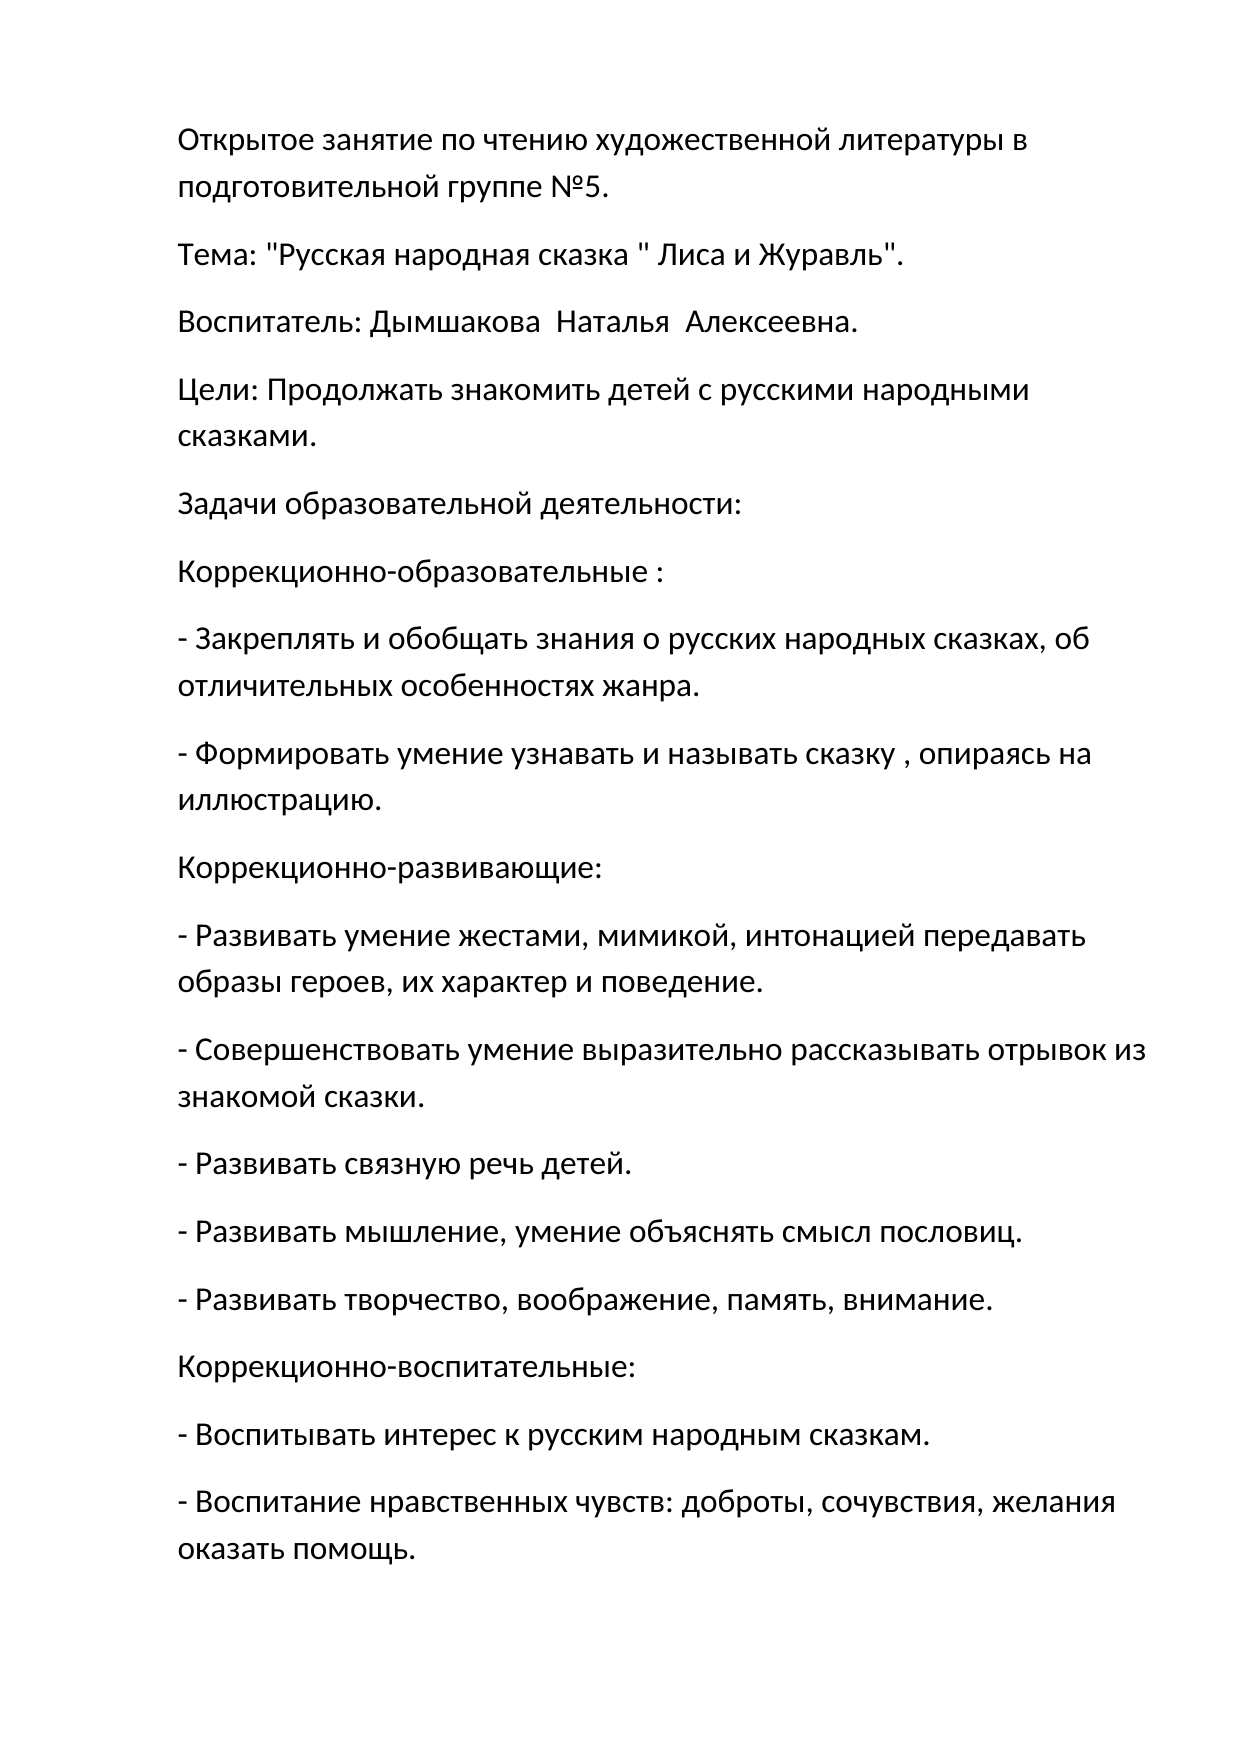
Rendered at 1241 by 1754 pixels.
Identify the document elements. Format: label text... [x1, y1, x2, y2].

text Коррекционно-образовательные : [177, 550, 1152, 590]
text - Совершенствовать умение выразительно рассказывать отрывок из знакомой сказки. [177, 1028, 1152, 1116]
text - Формировать умение узнавать и называть сказку , опираясь на иллюстрацию. [177, 732, 1152, 819]
text Коррекционно-развивающие: [177, 846, 1152, 887]
text Цели: Продолжать знакомить детей с русскими народными сказками. [177, 368, 1152, 455]
text - Развивать умение жестами, мимикой, интонацией передавать образы героев, их характер и поведение. [177, 914, 1152, 1001]
text - Воспитывать интерес к русским народным сказкам. [177, 1413, 1152, 1453]
text - Развивать связную речь детей. [177, 1142, 1152, 1183]
text - Воспитание нравственных чувств: доброты, сочувствия, желания оказать помощь. [177, 1480, 1152, 1568]
text Коррекционно-воспитательные: [177, 1345, 1152, 1386]
text Воспитатель: Дымшакова Наталья Алексеевна. [177, 300, 1152, 341]
text Задачи образовательной деятельности: [177, 482, 1152, 523]
text - Закреплять и обобщать знания о русских народных сказках, об отличительных особенностях жанра. [177, 617, 1152, 705]
text Открытое занятие по чтению художественной литературы в подготовительной группе №5. [177, 118, 1152, 206]
text - Развивать мышление, умение объяснять смысл пословиц. [177, 1210, 1152, 1251]
text Тема: "Русская народная сказка " Лиса и Журавль". [177, 232, 1152, 273]
text - Развивать творчество, воображение, память, внимание. [177, 1278, 1152, 1318]
